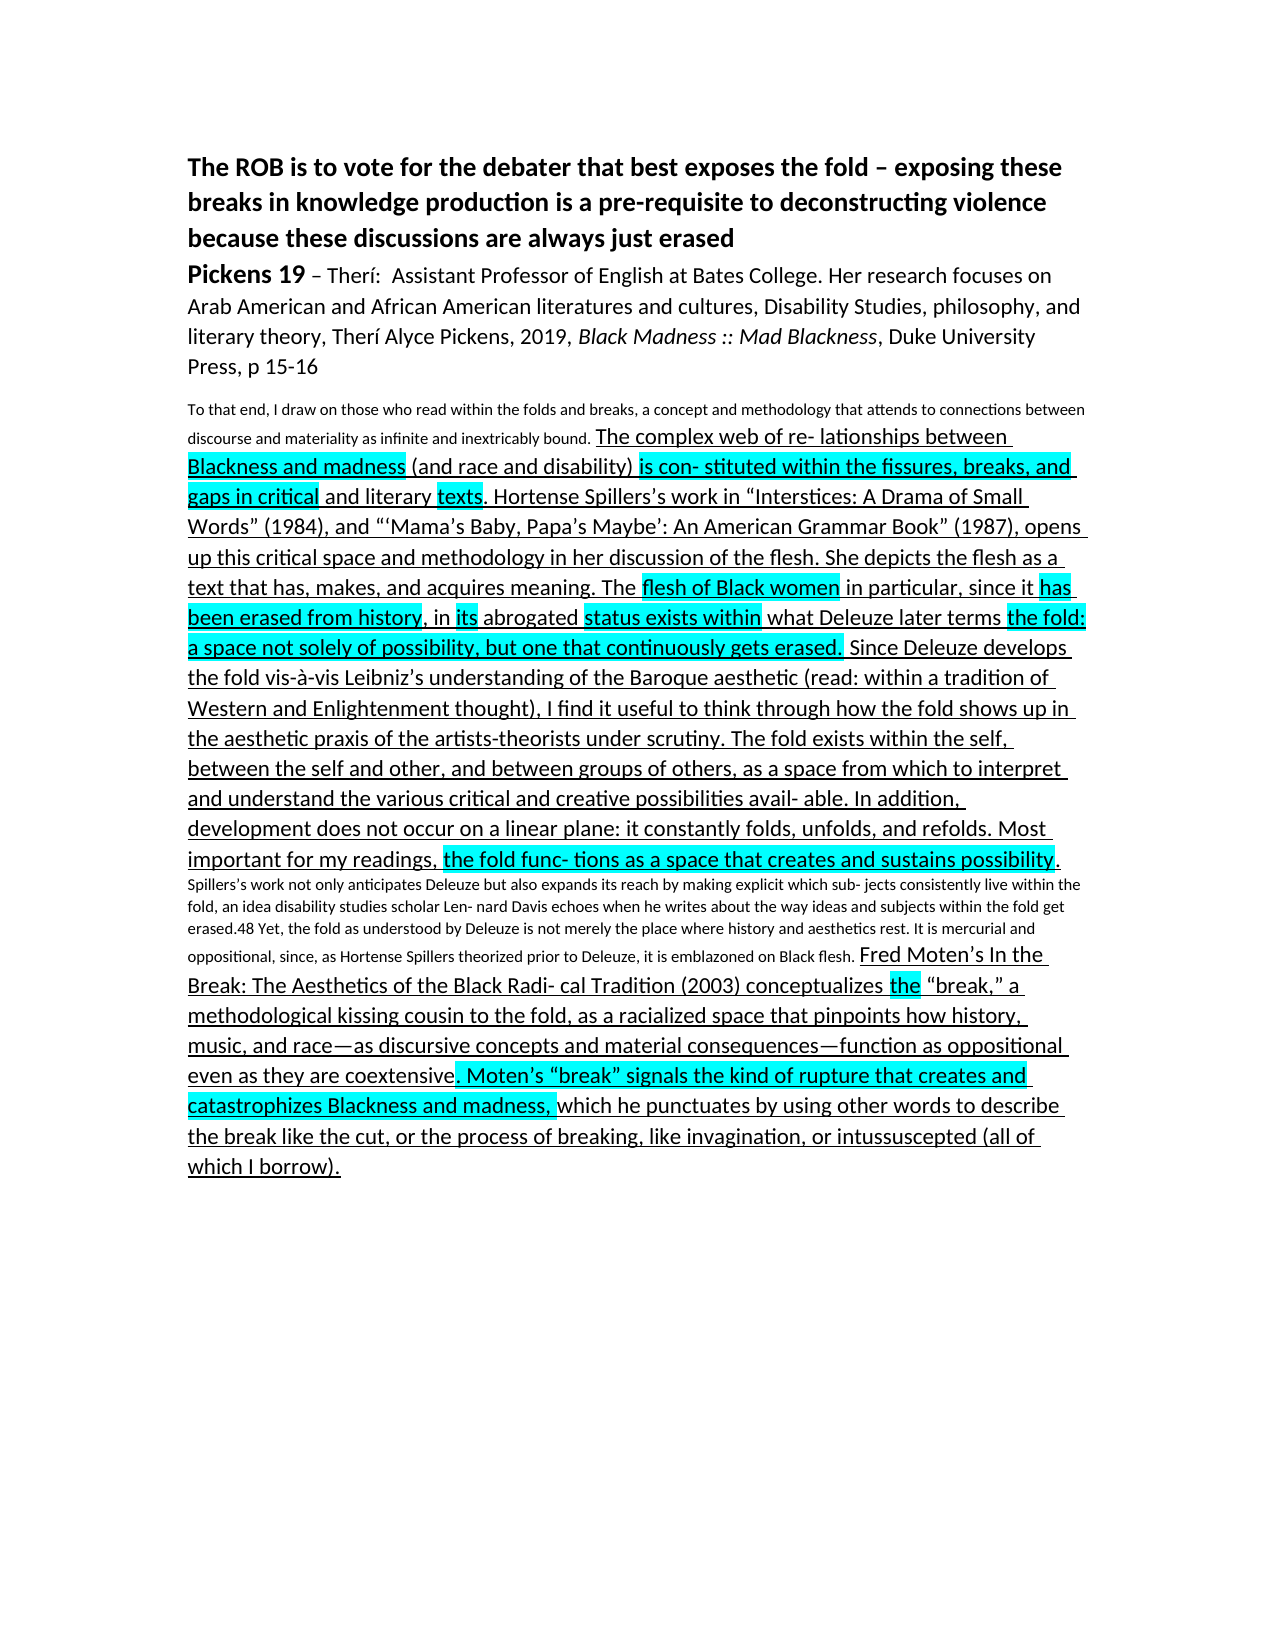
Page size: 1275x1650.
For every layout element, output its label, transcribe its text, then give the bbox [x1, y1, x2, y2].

text To that end, I draw on those who read within the folds and breaks, a concept and methodology that attends to connections between discourse and materiality as infinite and inextricably bound. The complex web of re- lationships between Blackness and madness (and race and disability) is con- stituted within the fissures, breaks, and gaps in critical and literary texts. Hortense Spillers’s work in “Interstices: A Drama of Small Words” (1984), and “‘Mama’s Baby, Papa’s Maybe’: An American Grammar Book” (1987), opens up this critical space and methodology in her discussion of the flesh. She depicts the flesh as a text that has, makes, and acquires meaning. The flesh of Black women in particular, since it has been erased from history, in its abrogated status exists within what Deleuze later terms the fold: a space not solely of possibility, but one that continuously gets erased. Since Deleuze develops the fold vis-à-vis Leibniz’s understanding of the Baroque aesthetic (read: within a tradition of Western and Enlightenment thought), I find it useful to think through how the fold shows up in the aesthetic praxis of the artists-theorists under scrutiny. The fold exists within the self, between the self and other, and between groups of others, as a space from which to interpret and understand the various critical and creative possibilities avail- able. In addition, development does not occur on a linear plane: it constantly folds, unfolds, and refolds. Most important for my readings, the fold func- tions as a space that creates and sustains possibility. Spillers’s work not only anticipates Deleuze but also expands its reach by making explicit which sub- jects consistently live within the fold, an idea disability studies scholar Len- nard Davis echoes when he writes about the way ideas and subjects within the fold get erased.48 Yet, the fold as understood by Deleuze is not merely the place where history and aesthetics rest. It is mercurial and oppositional, since, as Hortense Spillers theorized prior to Deleuze, it is emblazoned on Black flesh. Fred Moten’s In the Break: The Aesthetics of the Black Radi- cal Tradition (2003) conceptualizes the “break,” a methodological kissing cousin to the fold, as a racialized space that pinpoints how history, music, and race—as discursive concepts and material consequences—function as oppositional even as they are coextensive. Moten’s “break” signals the kind of rupture that creates and catastrophizes Blackness and madness, which he punctuates by using other words to describe the break like the cut, or the process of breaking, like invagination, or intussuscepted (all of which I borrow). [187, 538, 1087, 1180]
subtitle The ROB is to vote for the debater that best exposes the fold – exposing these breaks in knowledge production is a pre-requisite to deconstructing violence because these discussions are always just erased [187, 150, 1087, 254]
text Pickens 19 – Therí: Assistant Professor of English at Bates College. Her research focuses on Arab American and African American literatures and cultures, Disability Studies, philosophy, and literary theory, Therí Alyce Pickens, 2019, Black Madness :: Mad Blackness, Duke University Press, p 15-16 [187, 257, 1087, 381]
